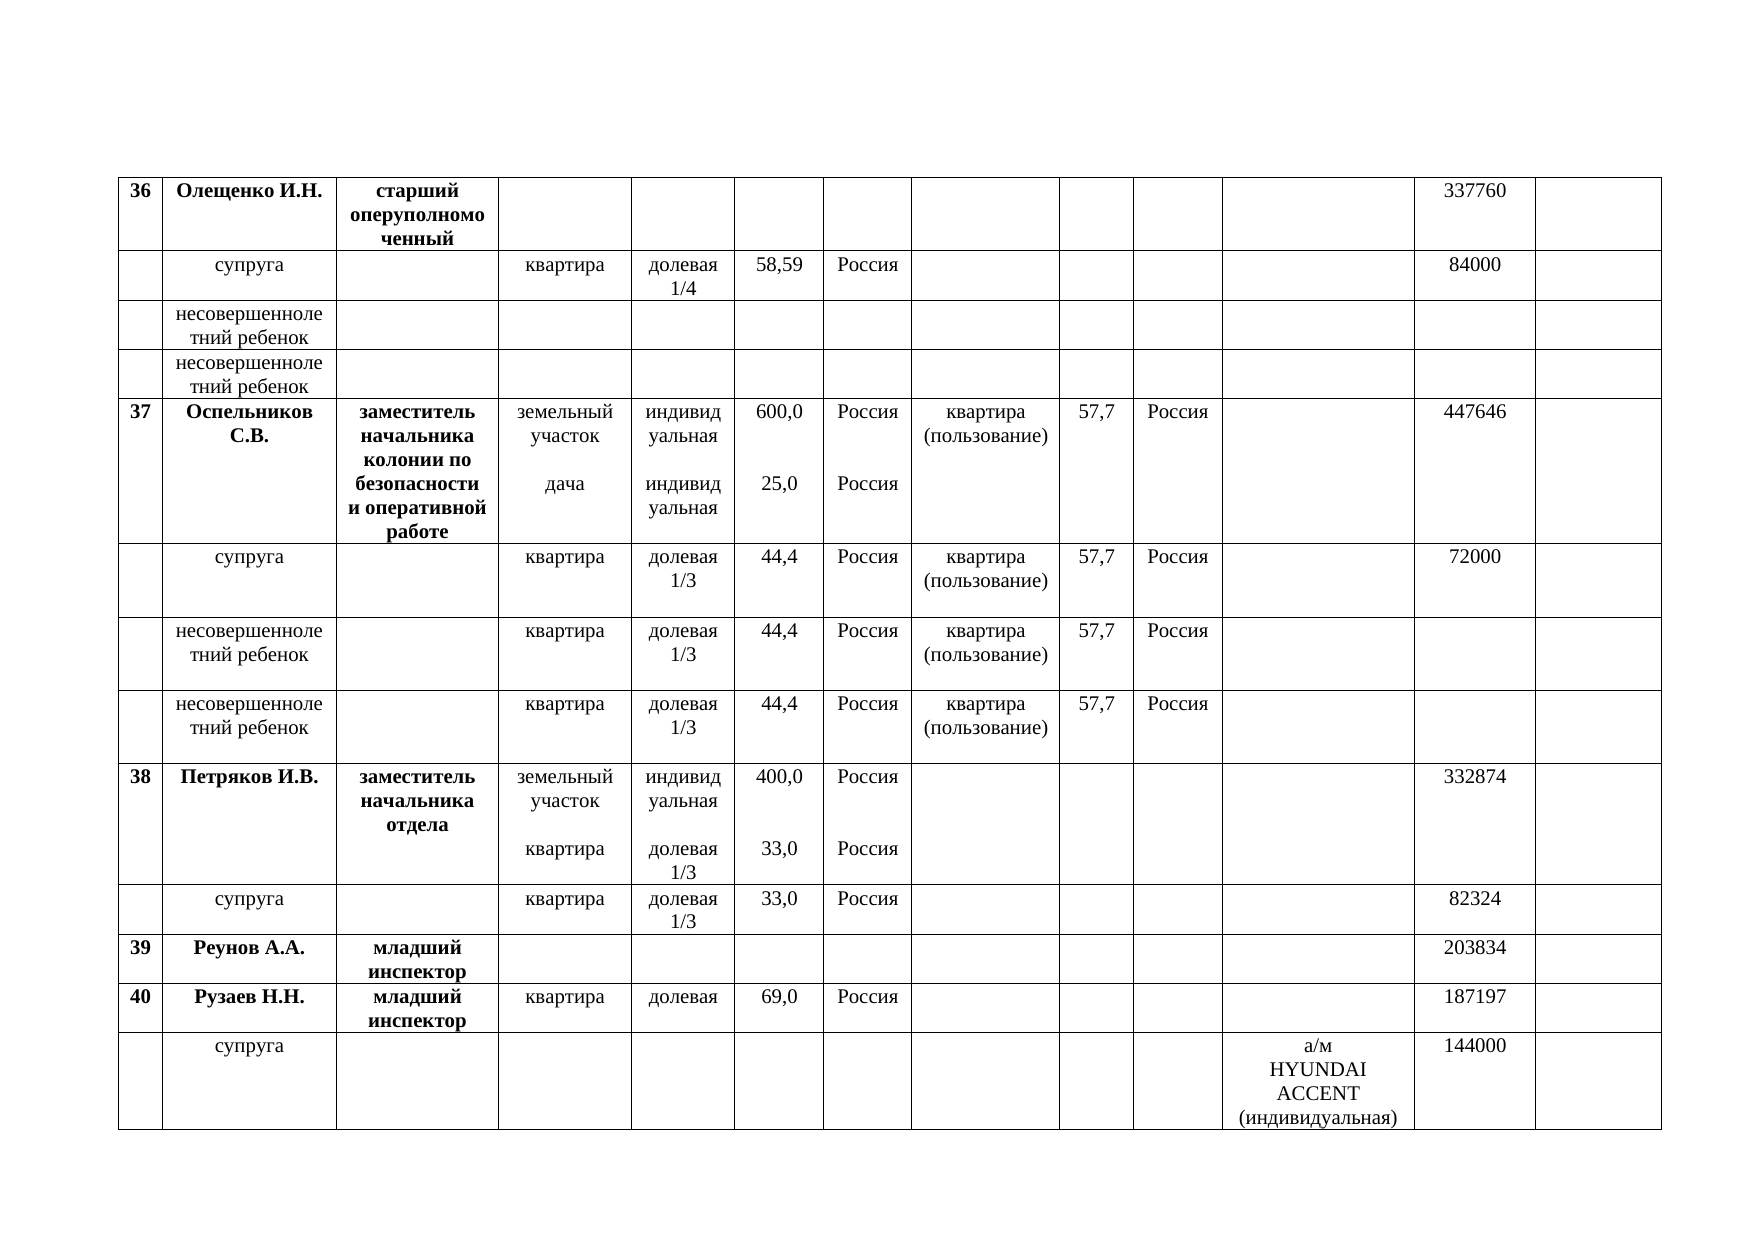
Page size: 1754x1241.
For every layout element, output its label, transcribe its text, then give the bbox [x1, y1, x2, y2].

table_cell [119, 544, 162, 617]
table_cell несовершеннолетний ребенок [163, 301, 336, 349]
table_cell [1134, 885, 1222, 933]
table_cell [337, 301, 498, 349]
table_cell 57,7 [1060, 544, 1133, 617]
table_cell квартира [499, 251, 631, 299]
table_cell [1223, 251, 1414, 299]
table_cell [1536, 618, 1661, 690]
table_cell [735, 178, 823, 250]
table_cell [1223, 399, 1414, 543]
table_cell [632, 178, 734, 250]
table_cell супруга [163, 885, 336, 933]
table_cell [1223, 350, 1414, 398]
table_cell [1536, 178, 1661, 250]
table_cell [337, 544, 498, 617]
table_cell 203834 [1415, 935, 1535, 983]
table_cell [337, 691, 498, 763]
table_cell [912, 178, 1059, 250]
table_cell долевая 1/3 [632, 885, 734, 933]
table_cell [1536, 1033, 1661, 1129]
table_cell квартира [499, 618, 631, 690]
table_cell [1536, 984, 1661, 1032]
table_cell [632, 1033, 734, 1129]
table_cell Олещенко И.Н. [163, 178, 336, 250]
table_cell Россия [1134, 544, 1222, 617]
table_cell [1536, 544, 1661, 617]
table_cell 38 [119, 764, 162, 884]
table_cell 57,7 [1060, 399, 1133, 543]
table_cell [912, 251, 1059, 299]
table_cell квартира (пользование) [912, 691, 1059, 763]
table_cell 82324 [1415, 885, 1535, 933]
table_cell [1536, 764, 1661, 884]
table_cell [1536, 885, 1661, 933]
table_cell [912, 764, 1059, 884]
table_cell Россия [1134, 691, 1222, 763]
table_cell [912, 350, 1059, 398]
table_cell квартира (пользование) [912, 544, 1059, 617]
table_cell 40 [119, 984, 162, 1032]
table_cell [337, 350, 498, 398]
table_cell [824, 301, 911, 349]
table_cell а/м HYUNDAI ACCENT (индивидуальная) [1223, 1033, 1414, 1129]
table_cell 447646 [1415, 399, 1535, 543]
table_cell [1060, 251, 1133, 299]
table_cell индивидуальная индивидуальная [632, 399, 734, 543]
table_cell 44,4 [735, 691, 823, 763]
table_cell Россия [1134, 618, 1222, 690]
table_cell [1060, 178, 1133, 250]
table_cell [735, 350, 823, 398]
table_cell [1060, 350, 1133, 398]
table_cell 84000 [1415, 251, 1535, 299]
table_cell [1060, 984, 1133, 1032]
table_cell [1134, 1033, 1222, 1129]
table_cell [1415, 350, 1535, 398]
table_cell [499, 301, 631, 349]
table_cell заместитель начальника колонии по безопасности и оперативной работе [337, 399, 498, 543]
table_cell [1223, 764, 1414, 884]
table_cell Россия [824, 544, 911, 617]
table_cell [1415, 691, 1535, 763]
table_cell [119, 885, 162, 933]
table_cell [1415, 618, 1535, 690]
table_cell Петряков И.В. [163, 764, 336, 884]
table_cell несовершеннолетний ребенок [163, 618, 336, 690]
table_cell старший оперуполномоченный [337, 178, 498, 250]
table_cell [1060, 885, 1133, 933]
table_cell [119, 251, 162, 299]
table_cell Россия Россия [824, 764, 911, 884]
table_cell [912, 935, 1059, 983]
table_cell 187197 [1415, 984, 1535, 1032]
table_cell долевая 1/3 [632, 618, 734, 690]
table_cell [1223, 984, 1414, 1032]
table_cell 37 [119, 399, 162, 543]
table_cell [1223, 178, 1414, 250]
table_cell [499, 935, 631, 983]
table_cell Россия [824, 618, 911, 690]
table_cell Рузаев Н.Н. [163, 984, 336, 1032]
table_cell несовершеннолетний ребенок [163, 350, 336, 398]
table_cell [824, 1033, 911, 1129]
table_cell Россия [824, 885, 911, 933]
table_cell [119, 350, 162, 398]
table_cell [1536, 399, 1661, 543]
table_cell [912, 984, 1059, 1032]
table_cell [1536, 301, 1661, 349]
table_cell 33,0 [735, 885, 823, 933]
table_cell [1060, 301, 1133, 349]
table_cell [735, 301, 823, 349]
table_cell [119, 301, 162, 349]
table_cell квартира [499, 544, 631, 617]
table_cell [632, 350, 734, 398]
table_cell 337760 [1415, 178, 1535, 250]
table_cell [824, 935, 911, 983]
table_cell 39 [119, 935, 162, 983]
table_cell [735, 935, 823, 983]
table_cell [1223, 935, 1414, 983]
table_cell 44,4 [735, 618, 823, 690]
table_cell земельный участок дача [499, 399, 631, 543]
table_cell [337, 618, 498, 690]
table_cell квартира [499, 885, 631, 933]
table_cell [1134, 350, 1222, 398]
table_cell [499, 350, 631, 398]
table_cell долевая 1/3 [632, 544, 734, 617]
table_cell [1536, 350, 1661, 398]
table_cell [1223, 885, 1414, 933]
table_cell [912, 1033, 1059, 1129]
table_cell [337, 1033, 498, 1129]
table_cell супруга [163, 251, 336, 299]
table_cell [1134, 251, 1222, 299]
table_cell [824, 178, 911, 250]
table_cell [912, 301, 1059, 349]
table_cell [1223, 691, 1414, 763]
table_cell 36 [119, 178, 162, 250]
table_cell Россия Россия [824, 399, 911, 543]
table_cell [337, 251, 498, 299]
table_cell Россия [824, 984, 911, 1032]
table_cell 58,59 [735, 251, 823, 299]
table_cell заместитель начальника отдела [337, 764, 498, 884]
table_cell [119, 691, 162, 763]
table_cell квартира [499, 691, 631, 763]
table_cell 72000 [1415, 544, 1535, 617]
table_cell младший инспектор [337, 984, 498, 1032]
table_cell Реунов А.А. [163, 935, 336, 983]
table_cell долевая 1/4 [632, 251, 734, 299]
table_cell супруга [163, 544, 336, 617]
table_cell [1223, 618, 1414, 690]
table_cell [735, 1033, 823, 1129]
table_cell индивидуальная долевая 1/3 [632, 764, 734, 884]
table_cell [1060, 1033, 1133, 1129]
table_cell [632, 935, 734, 983]
table_cell [337, 885, 498, 933]
table_cell квартира [499, 984, 631, 1032]
table_cell [1223, 544, 1414, 617]
table_cell [119, 1033, 162, 1129]
table_cell 44,4 [735, 544, 823, 617]
table_cell долевая 1/3 [632, 691, 734, 763]
table_cell [1134, 984, 1222, 1032]
table_cell квартира (пользование) [912, 618, 1059, 690]
table_cell [1536, 251, 1661, 299]
table_cell 332874 [1415, 764, 1535, 884]
table_cell [1134, 764, 1222, 884]
table_cell [824, 350, 911, 398]
table_cell [1060, 764, 1133, 884]
table_cell [1134, 935, 1222, 983]
table_cell 144000 [1415, 1033, 1535, 1129]
table_cell [499, 178, 631, 250]
table_cell [1060, 935, 1133, 983]
table_cell [912, 885, 1059, 933]
table_cell [119, 618, 162, 690]
table_cell несовершеннолетний ребенок [163, 691, 336, 763]
table_cell Россия [1134, 399, 1222, 543]
table_cell 57,7 [1060, 618, 1133, 690]
table_cell [1536, 691, 1661, 763]
table_cell младший инспектор [337, 935, 498, 983]
table_cell долевая [632, 984, 734, 1032]
table_cell земельный участок квартира [499, 764, 631, 884]
table_cell [1415, 301, 1535, 349]
table_cell супруга [163, 1033, 336, 1129]
table_cell [632, 301, 734, 349]
table_cell [1134, 301, 1222, 349]
table_cell [499, 1033, 631, 1129]
table_cell 400,0 33,0 [735, 764, 823, 884]
table_cell Россия [824, 691, 911, 763]
table_cell [1134, 178, 1222, 250]
table_cell [1536, 935, 1661, 983]
table_cell 69,0 [735, 984, 823, 1032]
table_cell [1223, 301, 1414, 349]
table_cell 57,7 [1060, 691, 1133, 763]
table_cell Оспельников С.В. [163, 399, 336, 543]
table_cell 600,0 25,0 [735, 399, 823, 543]
table_cell Россия [824, 251, 911, 299]
table_cell квартира (пользование) [912, 399, 1059, 543]
